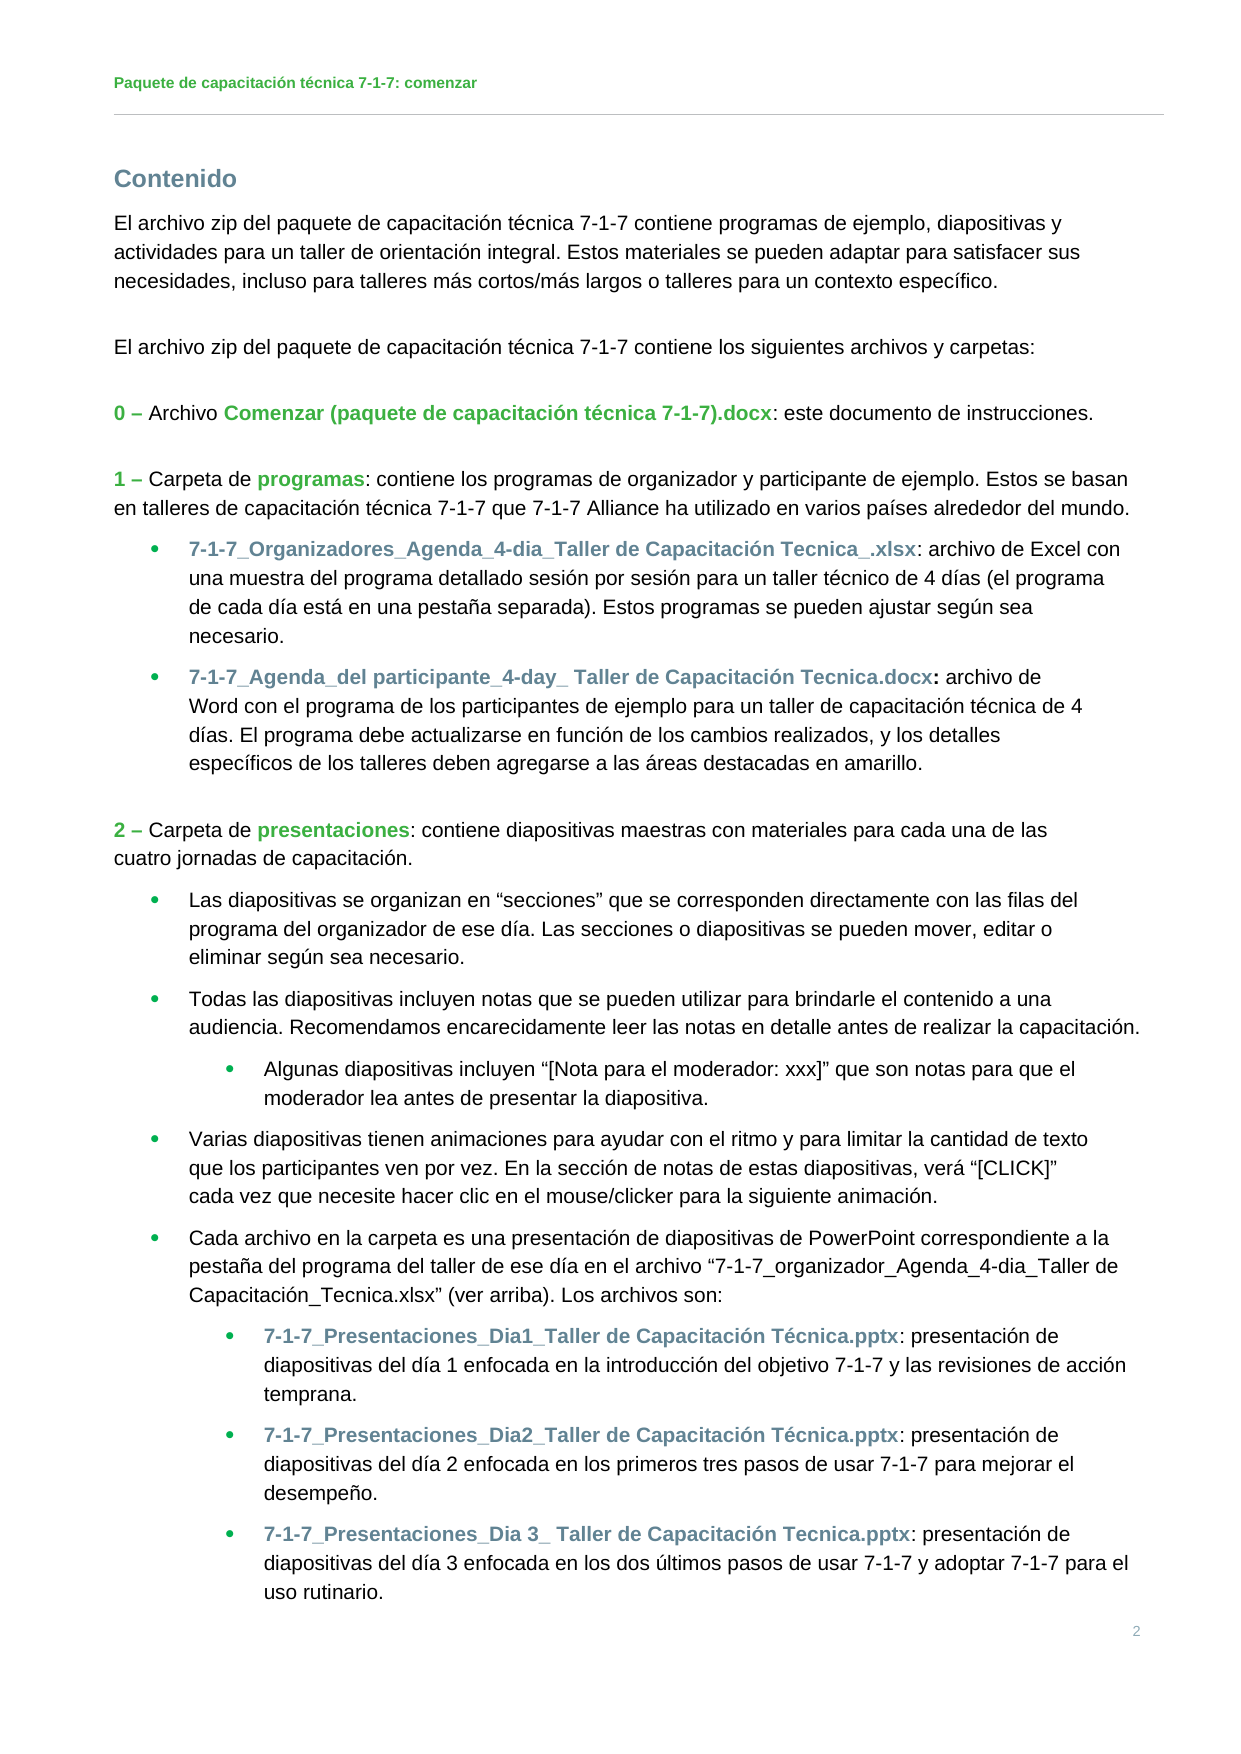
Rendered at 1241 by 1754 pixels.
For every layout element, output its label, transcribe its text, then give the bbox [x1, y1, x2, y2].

list 7-1-7_Presentaciones_Dia1_Taller de Capacitación Técnica.pptx: presentación de diapositivas del día 1 enfocada en la introducción del objetivo 7-1-7 y las revisiones de acción temprana. [226, 1324, 1132, 1406]
text El archivo zip del paquete de capacitación técnica 7-1-7 contiene programas de ejemplo, diapositivas y actividades para un taller de orientación integral. Estos materiales se pueden adaptar para satisfacer sus necesidades, incluso para talleres más cortos/más largos o talleres para un contexto específico. [113, 211, 1094, 292]
text 0 – Archivo Comenzar (paquete de capacitación técnica 7-1-7).docx: este documento de instrucciones. [113, 401, 1132, 425]
list Algunas diapositivas incluyen “[Nota para el moderador: xxx]” que son notas para que el moderador lea antes de presentar la diapositiva. [226, 1056, 1094, 1109]
text 2 – Carpeta de presentaciones: contiene diapositivas maestras con materiales para cada una de las cuatro jornadas de capacitación. [113, 817, 1094, 870]
list Cada archivo en la carpeta es una presentación de diapositivas de PowerPoint correspondiente a la pestaña del programa del taller de ese día en el archivo “7-1-7_organizador_Agenda_4-dia_Taller de Capacitación_Tecnica.xlsx” (ver arriba). Los archivos son: [151, 1225, 1132, 1307]
text El archivo zip del paquete de capacitación técnica 7-1-7 contiene los siguientes archivos y carpetas: [113, 335, 1094, 359]
list 7-1-7_Organizadores_Agenda_4-dia_Taller de Capacitación Tecnica_.xlsx: archivo de Excel con una muestra del programa detallado sesión por sesión para un taller técnico de 4 días (el programa de cada día está en una pestaña separada). Estos programas se pueden ajustar según sea necesario. [151, 537, 1132, 648]
list 7-1-7_Agenda_del participante_4-day_ Taller de Capacitación Tecnica.docx: archivo de Word con el programa de los participantes de ejemplo para un taller de capacitación técnica de 4 días. El programa debe actualizarse en función de los cambios realizados, y los detalles específicos de los talleres deben agregarse a las áreas destacadas en amarillo. [151, 665, 1094, 775]
text 1 – Carpeta de programas: contiene los programas de organizador y participante de ejemplo. Estos se basan en talleres de capacitación técnica 7-1-7 que 7-1-7 Alliance ha utilizado en varios países alrededor del mundo. [113, 467, 1132, 520]
list Todas las diapositivas incluyen notas que se pueden utilizar para brindarle el contenido a una audiencia. Recomendamos encarecidamente leer las notas en detalle antes de realizar la capacitación. [151, 986, 1147, 1039]
subtitle Contenido [113, 164, 1140, 193]
list Las diapositivas se organizan en “secciones” que se corresponden directamente con las filas del programa del organizador de ese día. Las secciones o diapositivas se pueden mover, editar o eliminar según sea necesario. [151, 887, 1094, 969]
list Varias diapositivas tienen animaciones para ayudar con el ritmo y para limitar la cantidad de texto que los participantes ven por vez. En la sección de notas de estas diapositivas, verá “[CLICK]” cada vez que necesite hacer clic en el mouse/clicker para la siguiente animación. [151, 1127, 1094, 1208]
list 7-1-7_Presentaciones_Dia2_Taller de Capacitación Técnica.pptx: presentación de diapositivas del día 2 enfocada en los primeros tres pasos de usar 7-1-7 para mejorar el desempeño. [226, 1423, 1132, 1505]
list 7-1-7_Presentaciones_Dia 3_ Taller de Capacitación Tecnica.pptx: presentación de diapositivas del día 3 enfocada en los dos últimos pasos de usar 7-1-7 y adoptar 7-1-7 para el uso rutinario. [226, 1522, 1132, 1603]
